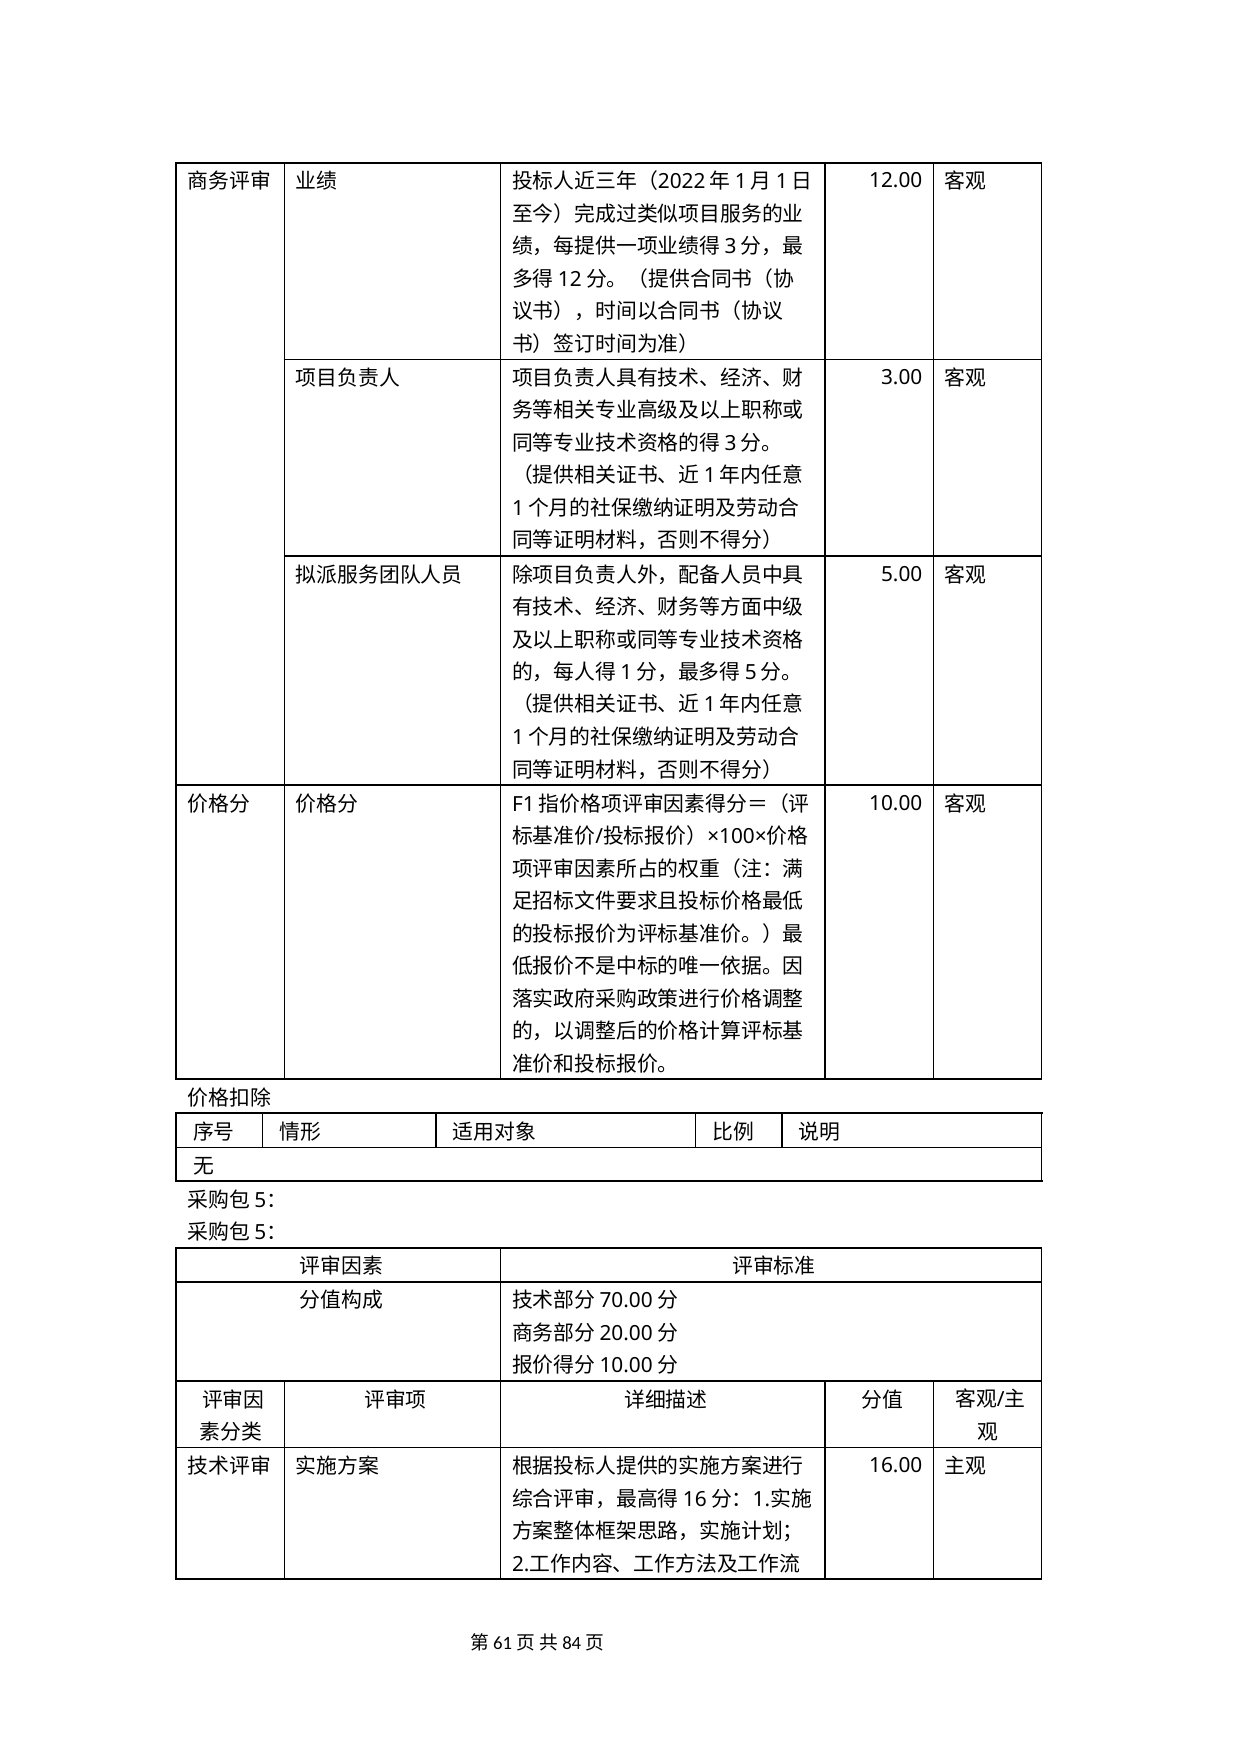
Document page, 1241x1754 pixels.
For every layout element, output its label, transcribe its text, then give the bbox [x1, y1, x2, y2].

table_cell 主观 [934, 1448, 1041, 1578]
table_cell 技术部分70.00分 商务部分20.00分 报价得分10.00分 [501, 1283, 1041, 1380]
table_cell 评审因素分类 [177, 1382, 284, 1447]
table_header 评审因素 [177, 1249, 500, 1281]
table_cell 16.00 [826, 1448, 933, 1578]
table_cell 实施方案 [285, 1448, 500, 1578]
table_cell 项目负责人具有技术、经济、财务等相关专业高级及以上职称或同等专业技术资格的得3分。（提供相关证书、近1年内任意1个月的社保缴纳证明及劳动合同等证明材料，否则不得分） [501, 360, 824, 555]
table_cell 3.00 [826, 360, 933, 555]
table_cell 客观 [934, 164, 1041, 358]
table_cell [501, 1448, 824, 1578]
table_cell 客观/主观 [934, 1382, 1041, 1447]
text 价格扣除 [187, 1080, 1053, 1112]
table_cell F1指价格项评审因素得分＝（评标基准价/投标报价）×100×价格项评审因素所占的权重（注：满足招标文件要求且投标价格最低的投标报价为评标基准价。）最低报价不是中标的唯一依据。因落实政府采购政策进行价格调整的，以调整后的价格计算评标基准价和投标报价。 [501, 786, 824, 1078]
table_header 情形 [263, 1114, 435, 1146]
table_cell 无 [177, 1148, 1041, 1180]
table_cell 技术评审 [177, 1448, 284, 1578]
table_cell 客观 [934, 557, 1041, 784]
table_cell 分值 [826, 1382, 933, 1447]
table_header 评审标准 [501, 1249, 1041, 1281]
text 采购包5： [187, 1182, 1053, 1214]
table_cell 拟派服务团队人员 [285, 557, 500, 784]
table_cell 5.00 [826, 557, 933, 784]
table_cell 投标人近三年（2022年1月1日至今）完成过类似项目服务的业绩，每提供一项业绩得3分，最多得12分。（提供合同书（协议书），时间以合同书（协议书）签订时间为准） [501, 164, 824, 358]
table_header 适用对象 [437, 1114, 695, 1146]
table_cell 12.00 [826, 164, 933, 358]
table_cell 10.00 [826, 786, 933, 1078]
table_cell 详细描述 [501, 1382, 824, 1447]
table_cell 分值构成 [177, 1283, 500, 1380]
table_cell 业绩 [285, 164, 500, 358]
table_cell 除项目负责人外，配备人员中具有技术、经济、财务等方面中级及以上职称或同等专业技术资格的，每人得1分，最多得5分。（提供相关证书、近1年内任意1个月的社保缴纳证明及劳动合同等证明材料，否则不得分） [501, 557, 824, 784]
table_cell 客观 [934, 360, 1041, 555]
table_cell 客观 [934, 786, 1041, 1078]
table_cell 价格分 [285, 786, 500, 1078]
table_cell 项目负责人 [285, 360, 500, 555]
table_cell 价格分 [177, 786, 284, 1078]
text 采购包5： [187, 1214, 1053, 1247]
table_cell 评审项 [285, 1382, 500, 1447]
table_cell 商务评审 [177, 164, 284, 784]
table_header 说明 [783, 1114, 1041, 1146]
table_header 比例 [696, 1114, 781, 1146]
table_header 序号 [177, 1114, 262, 1146]
